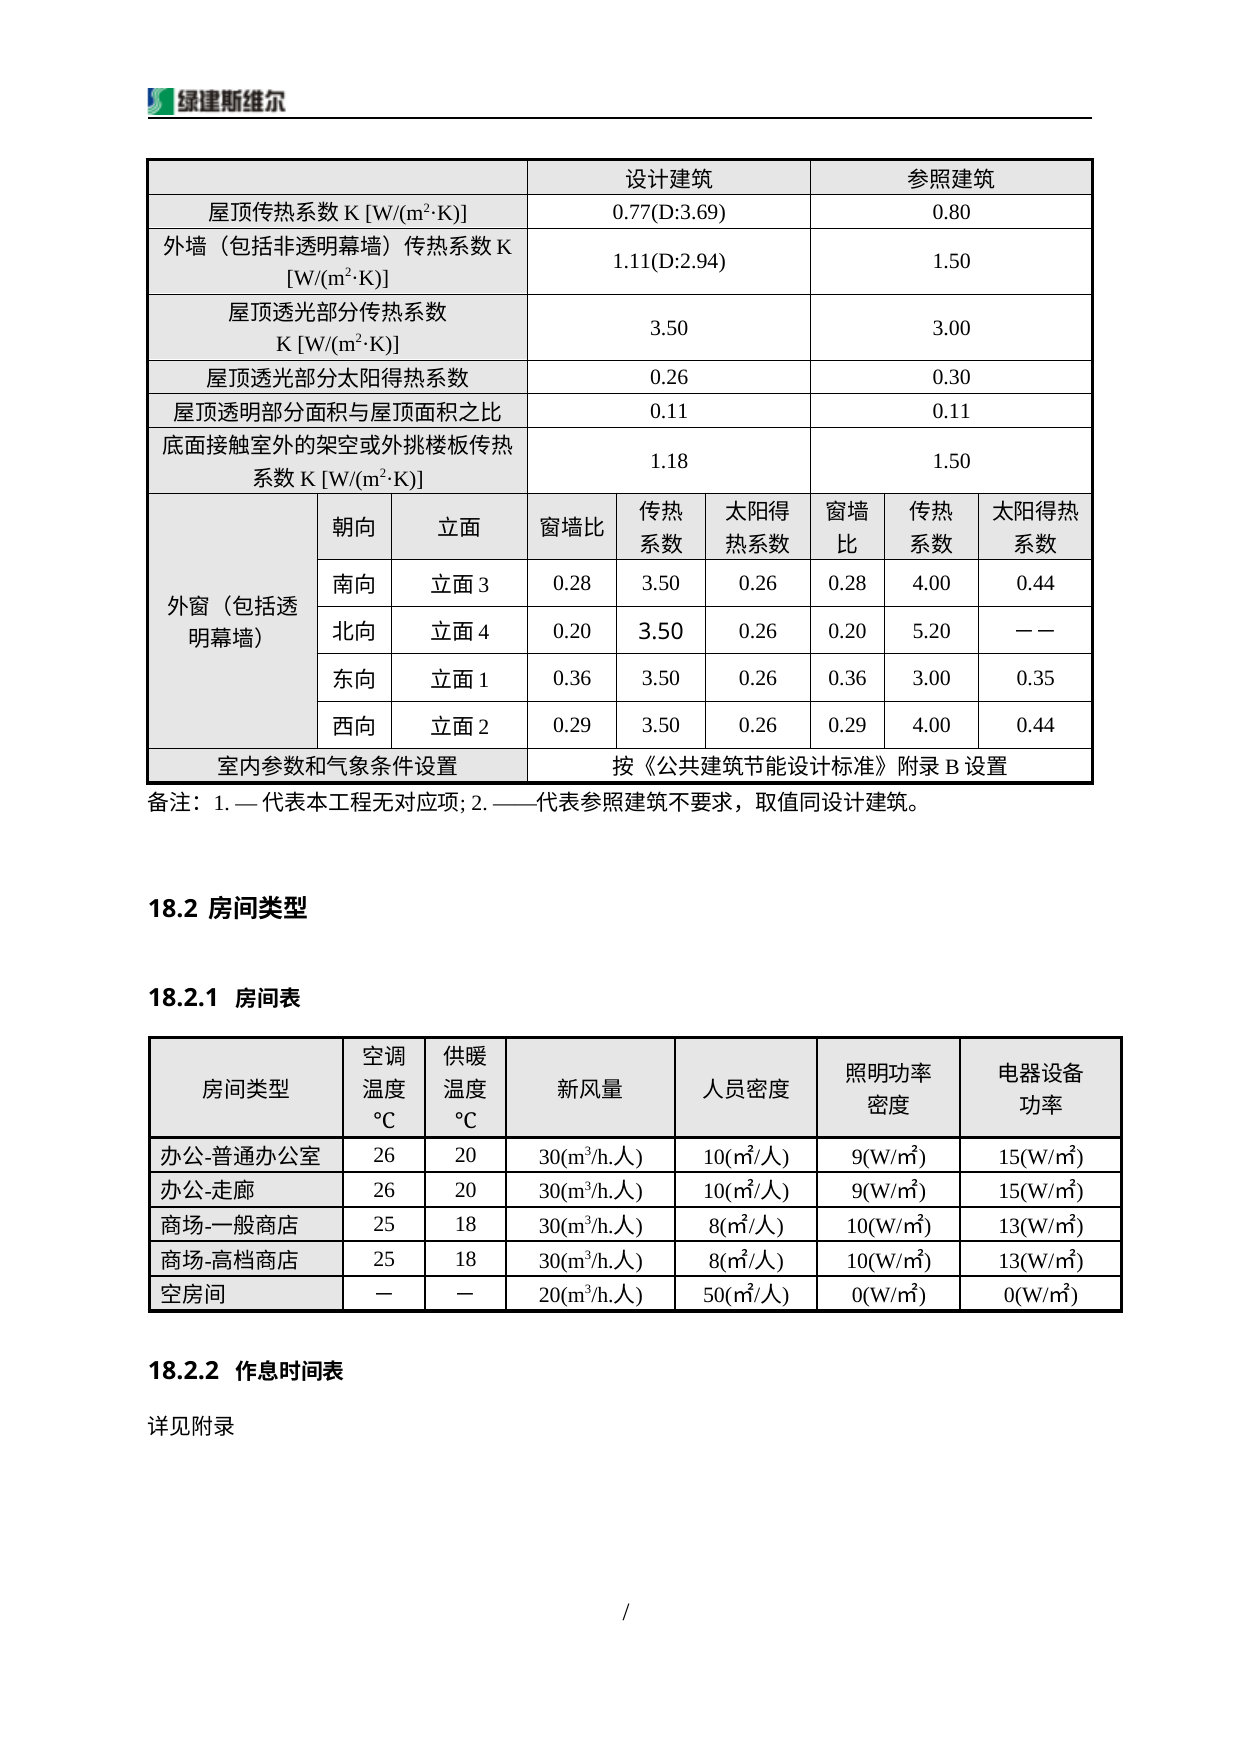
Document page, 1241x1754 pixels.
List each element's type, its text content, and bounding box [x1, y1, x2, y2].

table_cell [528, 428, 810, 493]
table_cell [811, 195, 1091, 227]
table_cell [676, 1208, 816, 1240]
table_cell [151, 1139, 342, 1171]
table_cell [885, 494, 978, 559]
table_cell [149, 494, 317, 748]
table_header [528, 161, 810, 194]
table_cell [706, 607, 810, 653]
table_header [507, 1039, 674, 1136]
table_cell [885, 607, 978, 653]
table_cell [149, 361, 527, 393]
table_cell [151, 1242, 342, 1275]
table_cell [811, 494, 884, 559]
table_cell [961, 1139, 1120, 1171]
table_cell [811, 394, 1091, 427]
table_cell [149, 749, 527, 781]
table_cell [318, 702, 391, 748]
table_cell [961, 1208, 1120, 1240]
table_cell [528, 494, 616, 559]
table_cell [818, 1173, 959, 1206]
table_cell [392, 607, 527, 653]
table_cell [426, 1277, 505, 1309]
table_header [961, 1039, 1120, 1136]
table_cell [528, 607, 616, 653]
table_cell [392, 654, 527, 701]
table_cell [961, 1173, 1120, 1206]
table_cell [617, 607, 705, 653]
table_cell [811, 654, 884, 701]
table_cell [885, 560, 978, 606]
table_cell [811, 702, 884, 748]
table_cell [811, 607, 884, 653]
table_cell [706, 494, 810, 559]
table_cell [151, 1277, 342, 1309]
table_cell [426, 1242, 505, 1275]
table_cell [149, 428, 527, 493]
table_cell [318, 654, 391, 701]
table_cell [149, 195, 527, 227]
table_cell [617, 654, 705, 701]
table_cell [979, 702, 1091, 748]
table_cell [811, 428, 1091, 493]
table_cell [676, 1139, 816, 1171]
subtitle 作息时间表 [148, 1337, 1092, 1402]
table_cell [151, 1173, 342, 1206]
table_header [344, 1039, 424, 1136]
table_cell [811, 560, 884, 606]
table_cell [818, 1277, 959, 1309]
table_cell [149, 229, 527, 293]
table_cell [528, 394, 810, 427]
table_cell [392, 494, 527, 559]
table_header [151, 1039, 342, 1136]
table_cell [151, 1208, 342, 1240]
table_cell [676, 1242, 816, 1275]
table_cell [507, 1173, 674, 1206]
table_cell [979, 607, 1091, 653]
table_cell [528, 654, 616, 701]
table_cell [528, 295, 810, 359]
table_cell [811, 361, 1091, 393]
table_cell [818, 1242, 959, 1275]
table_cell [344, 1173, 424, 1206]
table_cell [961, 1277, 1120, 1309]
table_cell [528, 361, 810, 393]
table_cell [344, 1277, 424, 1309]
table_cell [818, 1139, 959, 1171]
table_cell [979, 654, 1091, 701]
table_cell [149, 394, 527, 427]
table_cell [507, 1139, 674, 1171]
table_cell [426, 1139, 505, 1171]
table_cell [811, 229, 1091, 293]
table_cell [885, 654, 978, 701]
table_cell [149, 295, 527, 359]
picture [147, 88, 289, 115]
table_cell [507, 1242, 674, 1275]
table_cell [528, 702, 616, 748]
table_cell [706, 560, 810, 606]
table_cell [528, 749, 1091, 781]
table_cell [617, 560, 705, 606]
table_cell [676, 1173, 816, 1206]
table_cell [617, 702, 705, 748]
text 详见附录 [148, 1409, 1092, 1441]
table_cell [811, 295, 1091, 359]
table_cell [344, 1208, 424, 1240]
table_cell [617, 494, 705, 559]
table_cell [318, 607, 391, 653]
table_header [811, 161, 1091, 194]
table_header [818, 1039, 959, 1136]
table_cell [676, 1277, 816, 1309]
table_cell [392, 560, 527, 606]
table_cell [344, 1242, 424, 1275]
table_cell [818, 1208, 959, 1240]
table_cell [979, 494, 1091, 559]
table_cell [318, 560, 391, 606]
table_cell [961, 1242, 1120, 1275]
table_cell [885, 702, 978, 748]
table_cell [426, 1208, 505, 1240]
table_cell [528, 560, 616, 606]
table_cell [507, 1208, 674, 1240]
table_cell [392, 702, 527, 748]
text 备注：1. — 代表本工程无对应项; 2. ——代表参照建筑不要求，取值同设计建筑。 [148, 785, 1092, 817]
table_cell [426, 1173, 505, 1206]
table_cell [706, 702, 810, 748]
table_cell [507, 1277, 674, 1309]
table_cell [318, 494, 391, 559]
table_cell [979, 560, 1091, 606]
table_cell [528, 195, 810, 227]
subtitle 房间类型 [148, 874, 1092, 939]
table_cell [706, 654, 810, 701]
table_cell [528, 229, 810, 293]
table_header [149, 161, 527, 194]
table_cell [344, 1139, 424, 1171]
subtitle 房间表 [148, 964, 1092, 1029]
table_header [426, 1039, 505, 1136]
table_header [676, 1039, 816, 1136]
